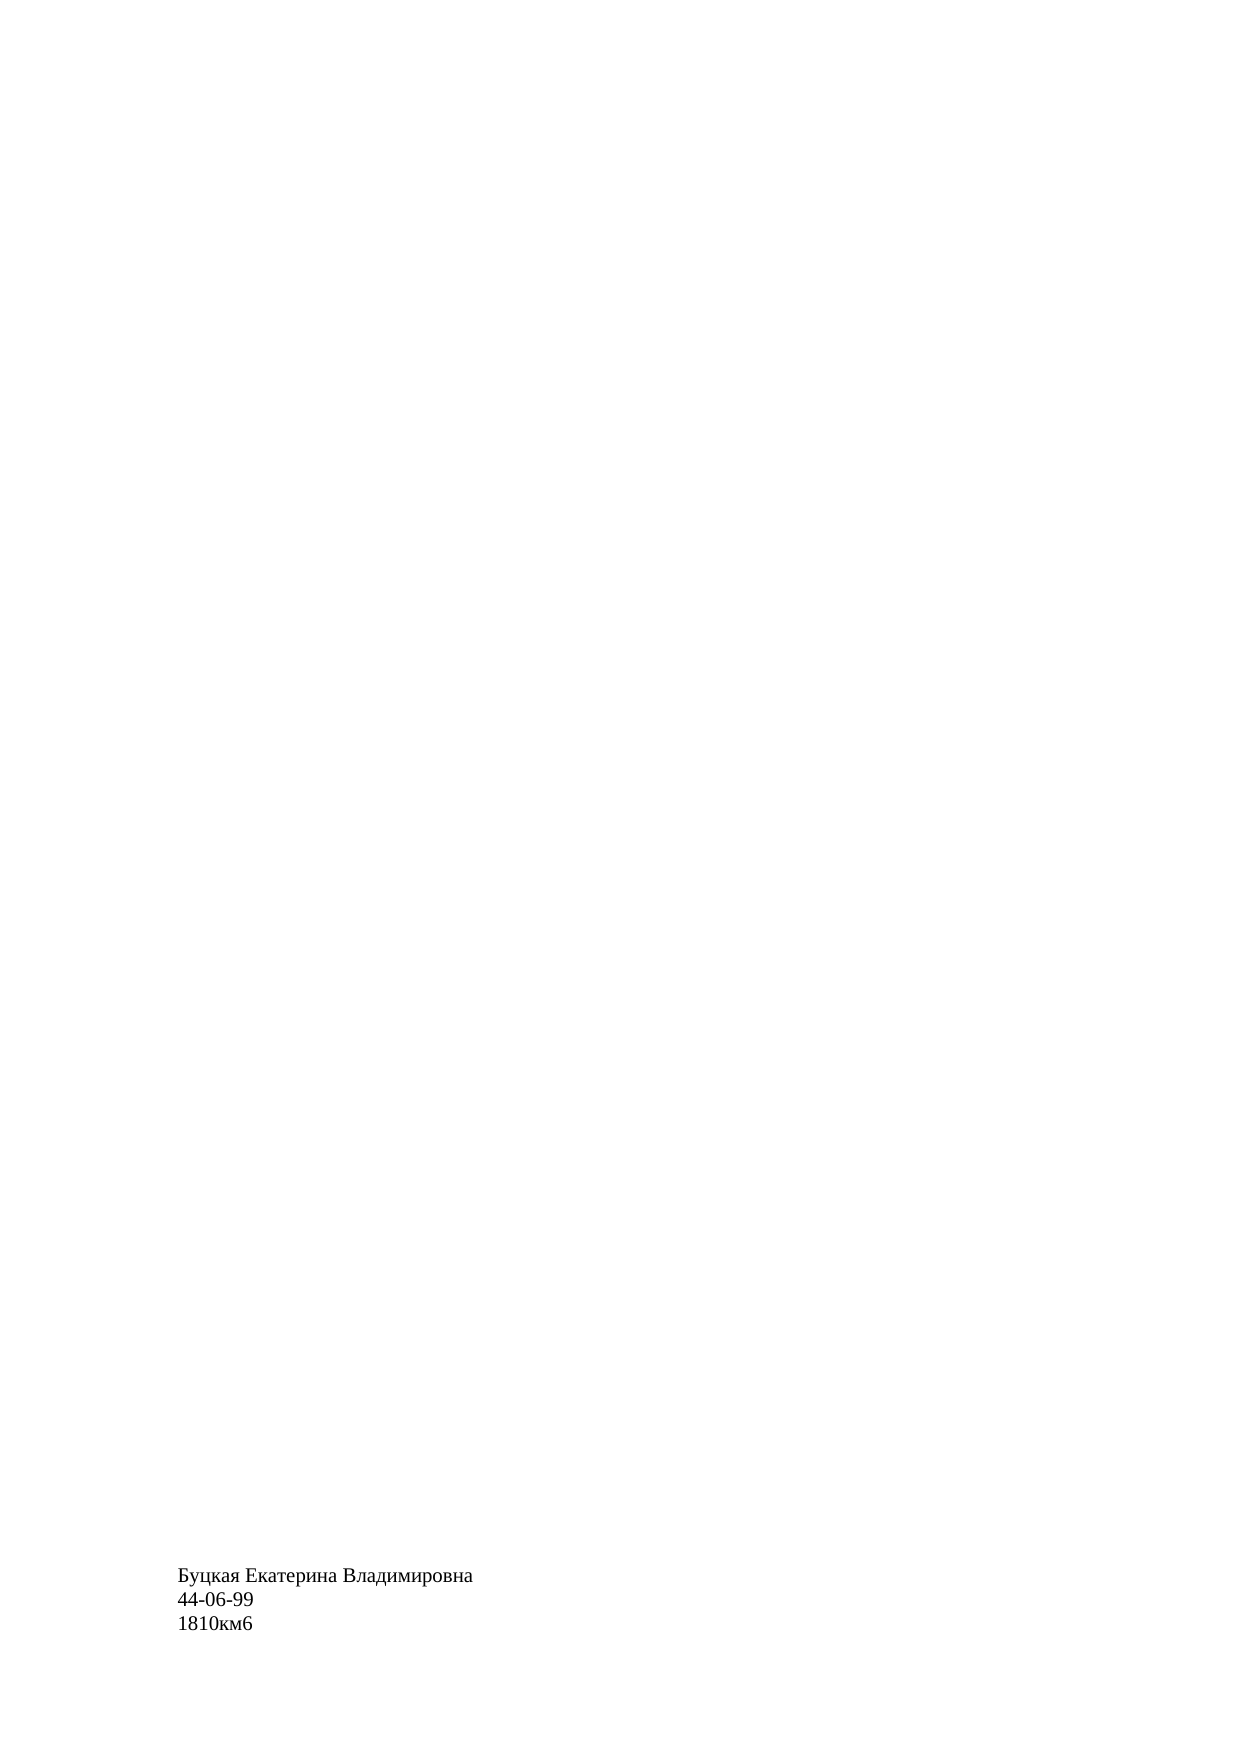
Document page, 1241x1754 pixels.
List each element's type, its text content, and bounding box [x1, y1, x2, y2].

text 1810км6 [177, 1611, 1181, 1635]
text Буцкая Екатерина Владимировна [177, 1563, 1181, 1587]
text 44-06-99 [177, 1587, 1181, 1611]
